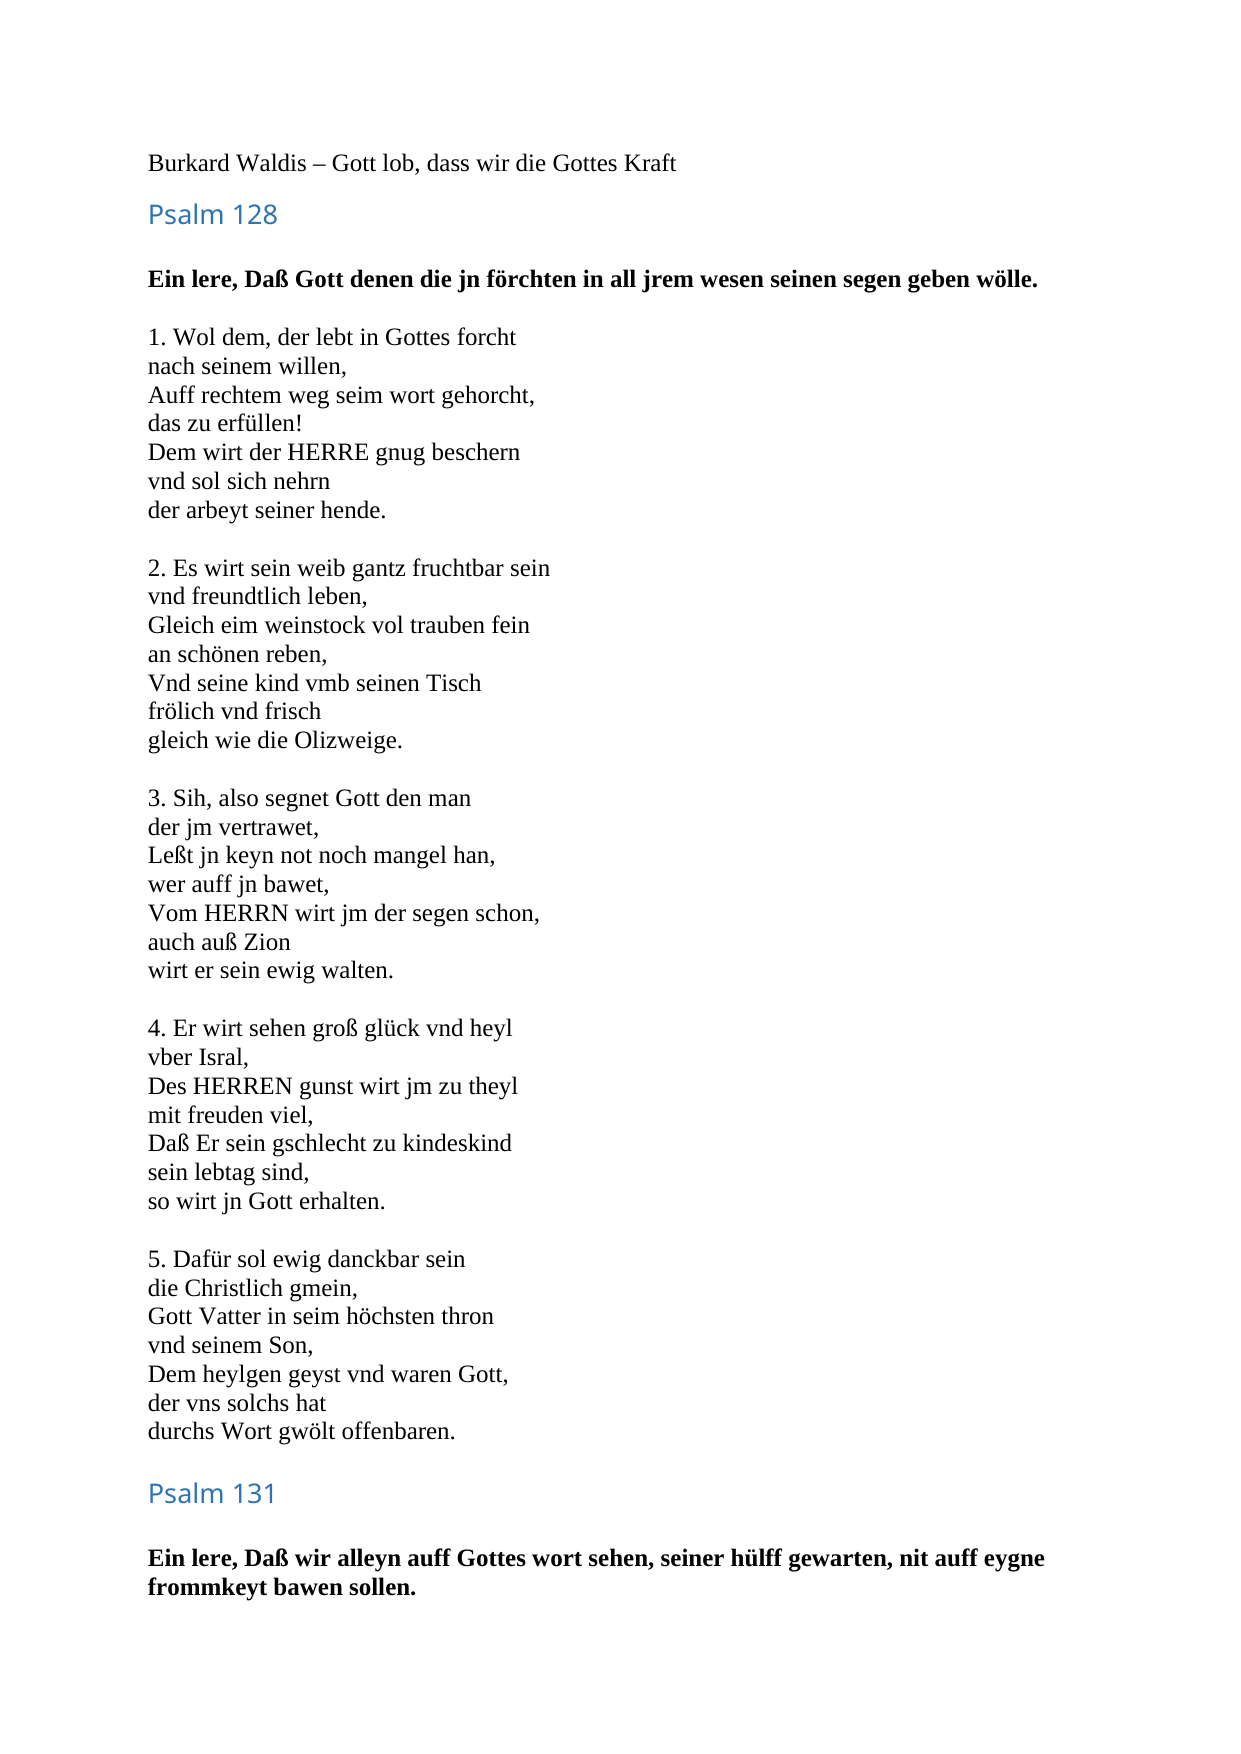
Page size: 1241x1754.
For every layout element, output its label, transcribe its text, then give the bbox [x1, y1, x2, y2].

text 2. Es wirt sein weib gantz fruchtbar sein vnd freundtlich leben, Gleich eim weinstock vol trauben fein an schönen reben, Vnd seine kind vmb seinen Tisch frölich vnd frisch gleich wie die Olizweige. [148, 553, 1093, 754]
subtitle Psalm 131 [148, 1474, 1093, 1511]
text Burkard Waldis – Gott lob, dass wir die Gottes Kraft [148, 148, 1093, 176]
text 3. Sih, also segnet Gott den man der jm vertrawet, Leßt jn keyn not noch mangel han, wer auff jn bawet, Vom HERRN wirt jm der segen schon, auch auß Zion wirt er sein ewig walten. [148, 783, 1093, 984]
subtitle Psalm 128 [148, 195, 1093, 232]
text Ein lere, Daß Gott denen die jn förchten in all jrem wesen seinen segen geben wölle. [148, 264, 1093, 293]
text 4. Er wirt sehen groß glück vnd heyl vber Isral, Des HERREN gunst wirt jm zu theyl mit freuden viel, Daß Er sein gschlecht zu kindeskind sein lebtag sind, so wirt jn Gott erhalten. [148, 1013, 1093, 1215]
text 5. Dafür sol ewig danckbar sein die Christlich gmein, Gott Vatter in seim höchsten thron vnd seinem Son, Dem heylgen geyst vnd waren Gott, der vns solchs hat durchs Wort gwölt offenbaren. [148, 1244, 1093, 1445]
text 1. Wol dem, der lebt in Gottes forcht nach seinem willen, Auff rechtem weg seim wort gehorcht, das zu erfüllen! Dem wirt der HERRE gnug beschern vnd sol sich nehrn der arbeyt seiner hende. [148, 322, 1093, 523]
text Ein lere, Daß wir alleyn auff Gottes wort sehen, seiner hülff gewarten, nit auff eygne frommkeyt bawen sollen. [148, 1543, 1093, 1601]
